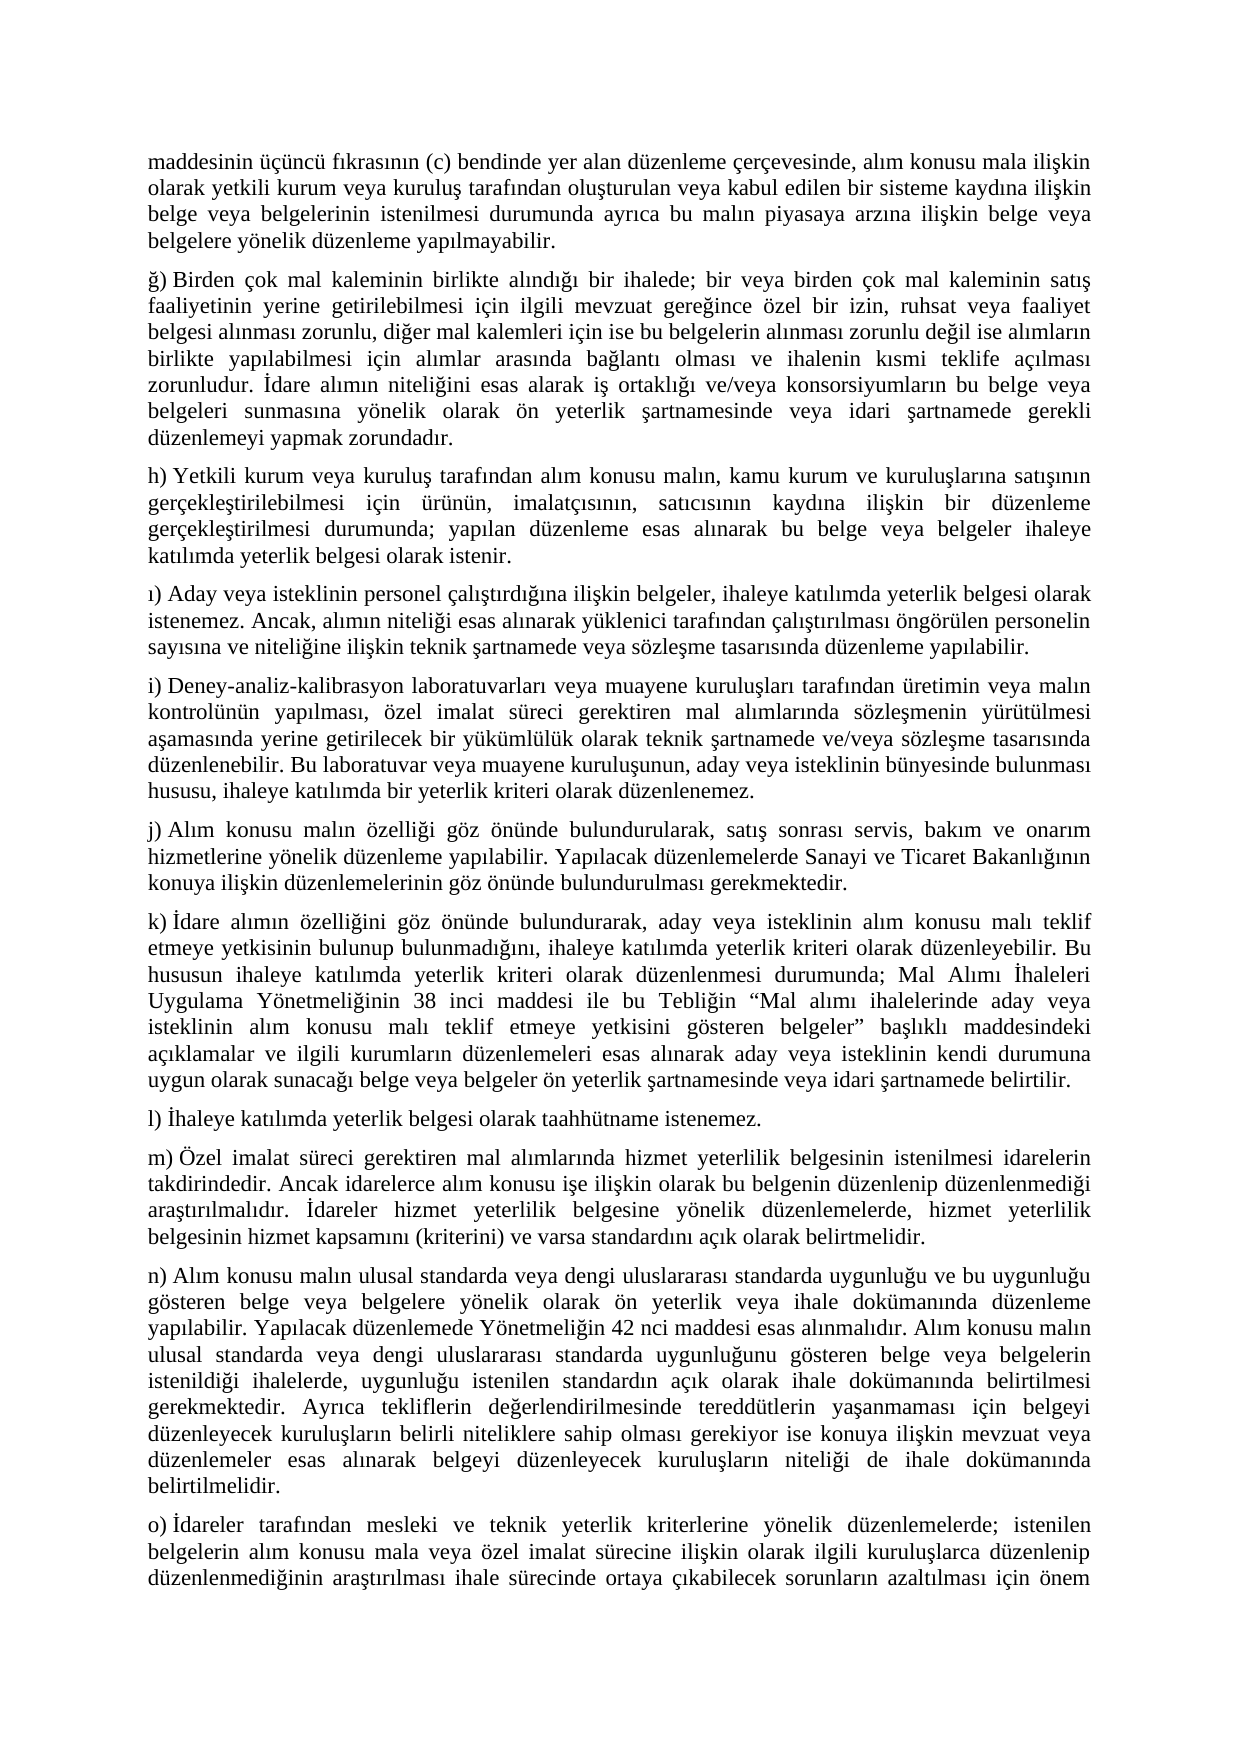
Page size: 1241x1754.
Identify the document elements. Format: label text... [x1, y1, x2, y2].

text h) Yetkili kurum veya kuruluş tarafından alım konusu malın, kamu kurum ve kuruluşlarına satışının gerçekleştirilebilmesi için ürünün, imalatçısının, satıcısının kaydına ilişkin bir düzenleme gerçekleştirilmesi durumunda; yapılan düzenleme esas alınarak bu belge veya belgeler ihaleye katılımda yeterlik belgesi olarak istenir. [148, 463, 1092, 568]
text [148, 148, 1092, 253]
text k) İdare alımın özelliğini göz önünde bulundurarak, aday veya isteklinin alım konusu malı teklif etmeye yetkisinin bulunup bulunmadığını, ihaleye katılımda yeterlik kriteri olarak düzenleyebilir. Bu hususun ihaleye katılımda yeterlik kriteri olarak düzenlenmesi durumunda; Mal Alımı İhaleleri Uygulama Yönetmeliğinin 38 inci maddesi ile bu Tebliğin “Mal alımı ihalelerinde aday veya isteklinin alım konusu malı teklif etmeye yetkisini gösteren belgeler” başlıklı maddesindeki açıklamalar ve ilgili kurumların düzenlemeleri esas alınarak aday veya isteklinin kendi durumuna uygun olarak sunacağı belge veya belgeler ön yeterlik şartnamesinde veya idari şartnamede belirtilir. [148, 908, 1092, 1092]
text l) İhaleye katılımda yeterlik belgesi olarak taahhütname istenemez. [148, 1105, 1092, 1131]
text ğ) Birden çok mal kaleminin birlikte alındığı bir ihalede; bir veya birden çok mal kaleminin satış faaliyetinin yerine getirilebilmesi için ilgili mevzuat gereğince özel bir izin, ruhsat veya faaliyet belgesi alınması zorunlu, diğer mal kalemleri için ise bu belgelerin alınması zorunlu değil ise alımların birlikte yapılabilmesi için alımlar arasında bağlantı olması ve ihalenin kısmi teklife açılması zorunludur. İdare alımın niteliğini esas alarak iş ortaklığı ve/veya konsorsiyumların bu belge veya belgeleri sunmasına yönelik olarak ön yeterlik şartnamesinde veya idari şartnamede gerekli düzenlemeyi yapmak zorundadır. [148, 266, 1092, 450]
text m) Özel imalat süreci gerektiren mal alımlarında hizmet yeterlilik belgesinin istenilmesi idarelerin takdirindedir. Ancak idarelerce alım konusu işe ilişkin olarak bu belgenin düzenlenip düzenlenmediği araştırılmalıdır. İdareler hizmet yeterlilik belgesine yönelik düzenlemelerde, hizmet yeterlilik belgesinin hizmet kapsamını (kriterini) ve varsa standardını açık olarak belirtmelidir. [148, 1144, 1092, 1249]
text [148, 1511, 1092, 1590]
text j) Alım konusu malın özelliği göz önünde bulundurularak, satış sonrası servis, bakım ve onarım hizmetlerine yönelik düzenleme yapılabilir. Yapılacak düzenlemelerde Sanayi ve Ticaret Bakanlığının konuya ilişkin düzenlemelerinin göz önünde bulundurulması gerekmektedir. [148, 816, 1092, 895]
text i) Deney-analiz-kalibrasyon laboratuvarları veya muayene kuruluşları tarafından üretimin veya malın kontrolünün yapılması, özel imalat süreci gerektiren mal alımlarında sözleşmenin yürütülmesi aşamasında yerine getirilecek bir yükümlülük olarak teknik şartnamede ve/veya sözleşme tasarısında düzenlenebilir. Bu laboratuvar veya muayene kuruluşunun, aday veya isteklinin bünyesinde bulunması hususu, ihaleye katılımda bir yeterlik kriteri olarak düzenlenemez. [148, 672, 1092, 804]
text n) Alım konusu malın ulusal standarda veya dengi uluslararası standarda uygunluğu ve bu uygunluğu gösteren belge veya belgelere yönelik olarak ön yeterlik veya ihale dokümanında düzenleme yapılabilir. Yapılacak düzenlemede Yönetmeliğin 42 nci maddesi esas alınmalıdır. Alım konusu malın ulusal standarda veya dengi uluslararası standarda uygunluğunu gösteren belge veya belgelerin istenildiği ihalelerde, uygunluğu istenilen standardın açık olarak ihale dokümanında belirtilmesi gerekmektedir. Ayrıca tekliflerin değerlendirilmesinde tereddütlerin yaşanmaması için belgeyi düzenleyecek kuruluşların belirli niteliklere sahip olması gerekiyor ise konuya ilişkin mevzuat veya düzenlemeler esas alınarak belgeyi düzenleyecek kuruluşların niteliği de ihale dokümanında belirtilmelidir. [148, 1262, 1092, 1499]
text ı) Aday veya isteklinin personel çalıştırdığına ilişkin belgeler, ihaleye katılımda yeterlik belgesi olarak istenemez. Ancak, alımın niteliği esas alınarak yüklenici tarafından çalıştırılması öngörülen personelin sayısına ve niteliğine ilişkin teknik şartnamede veya sözleşme tasarısında düzenleme yapılabilir. [148, 581, 1092, 659]
